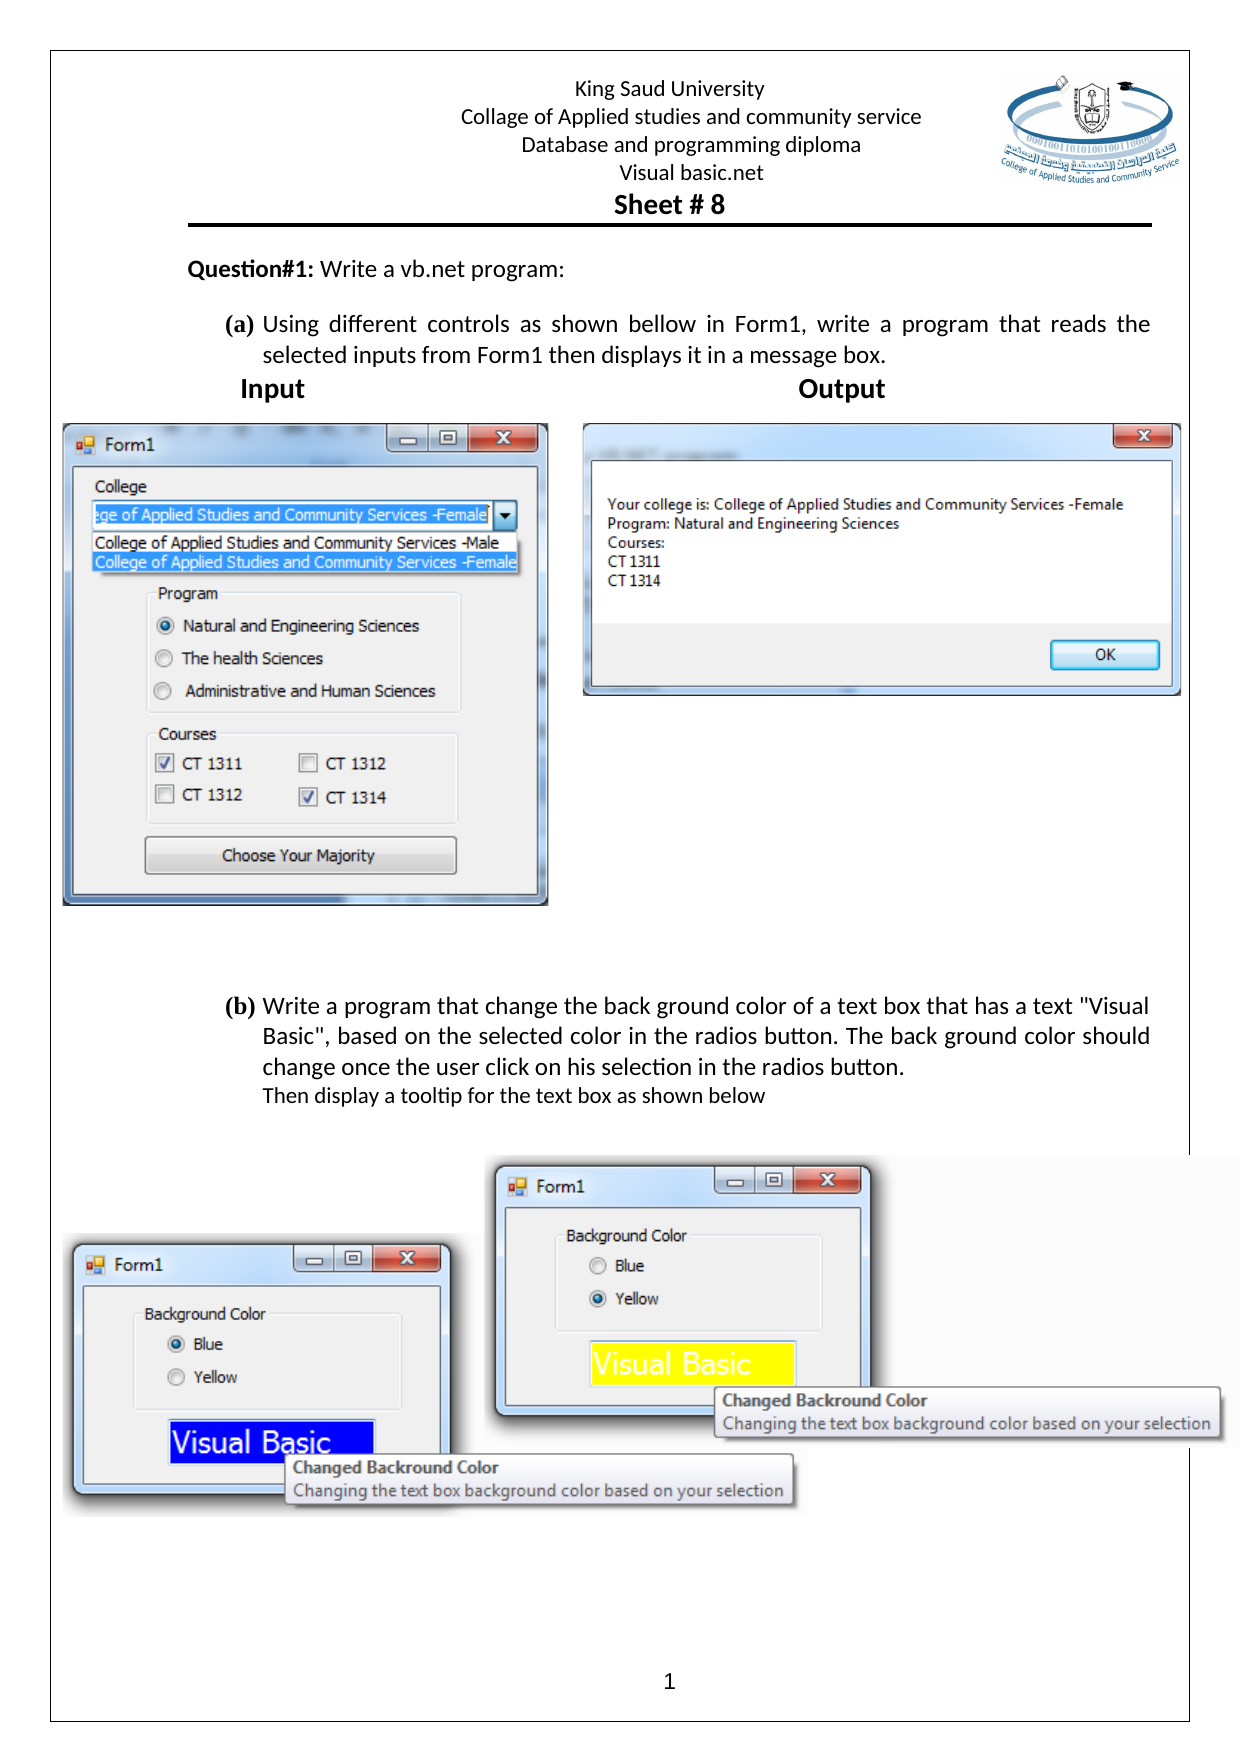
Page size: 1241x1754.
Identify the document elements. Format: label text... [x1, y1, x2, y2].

text Question#1: Write a vb.net program: [187, 253, 1152, 283]
picture [62, 1155, 1241, 1517]
list Using different controls as shown bellow in Form1, write a program that reads the selected inputs from Form1 then displays it in a message box. [225, 309, 1152, 370]
list Write a program that change the back ground color of a text box that has a text "Visual Basic", based on the selected color in the radios button. The back ground color should change once the user click on his selection in the radios button. [225, 990, 1152, 1081]
picture [62, 423, 549, 906]
picture [582, 423, 1182, 696]
picture [1000, 73, 1182, 185]
text Input Output [187, 370, 1152, 405]
text Then display a tooltip for the text box as shown below [262, 1081, 1152, 1109]
text Sheet # 8 [187, 186, 1152, 227]
